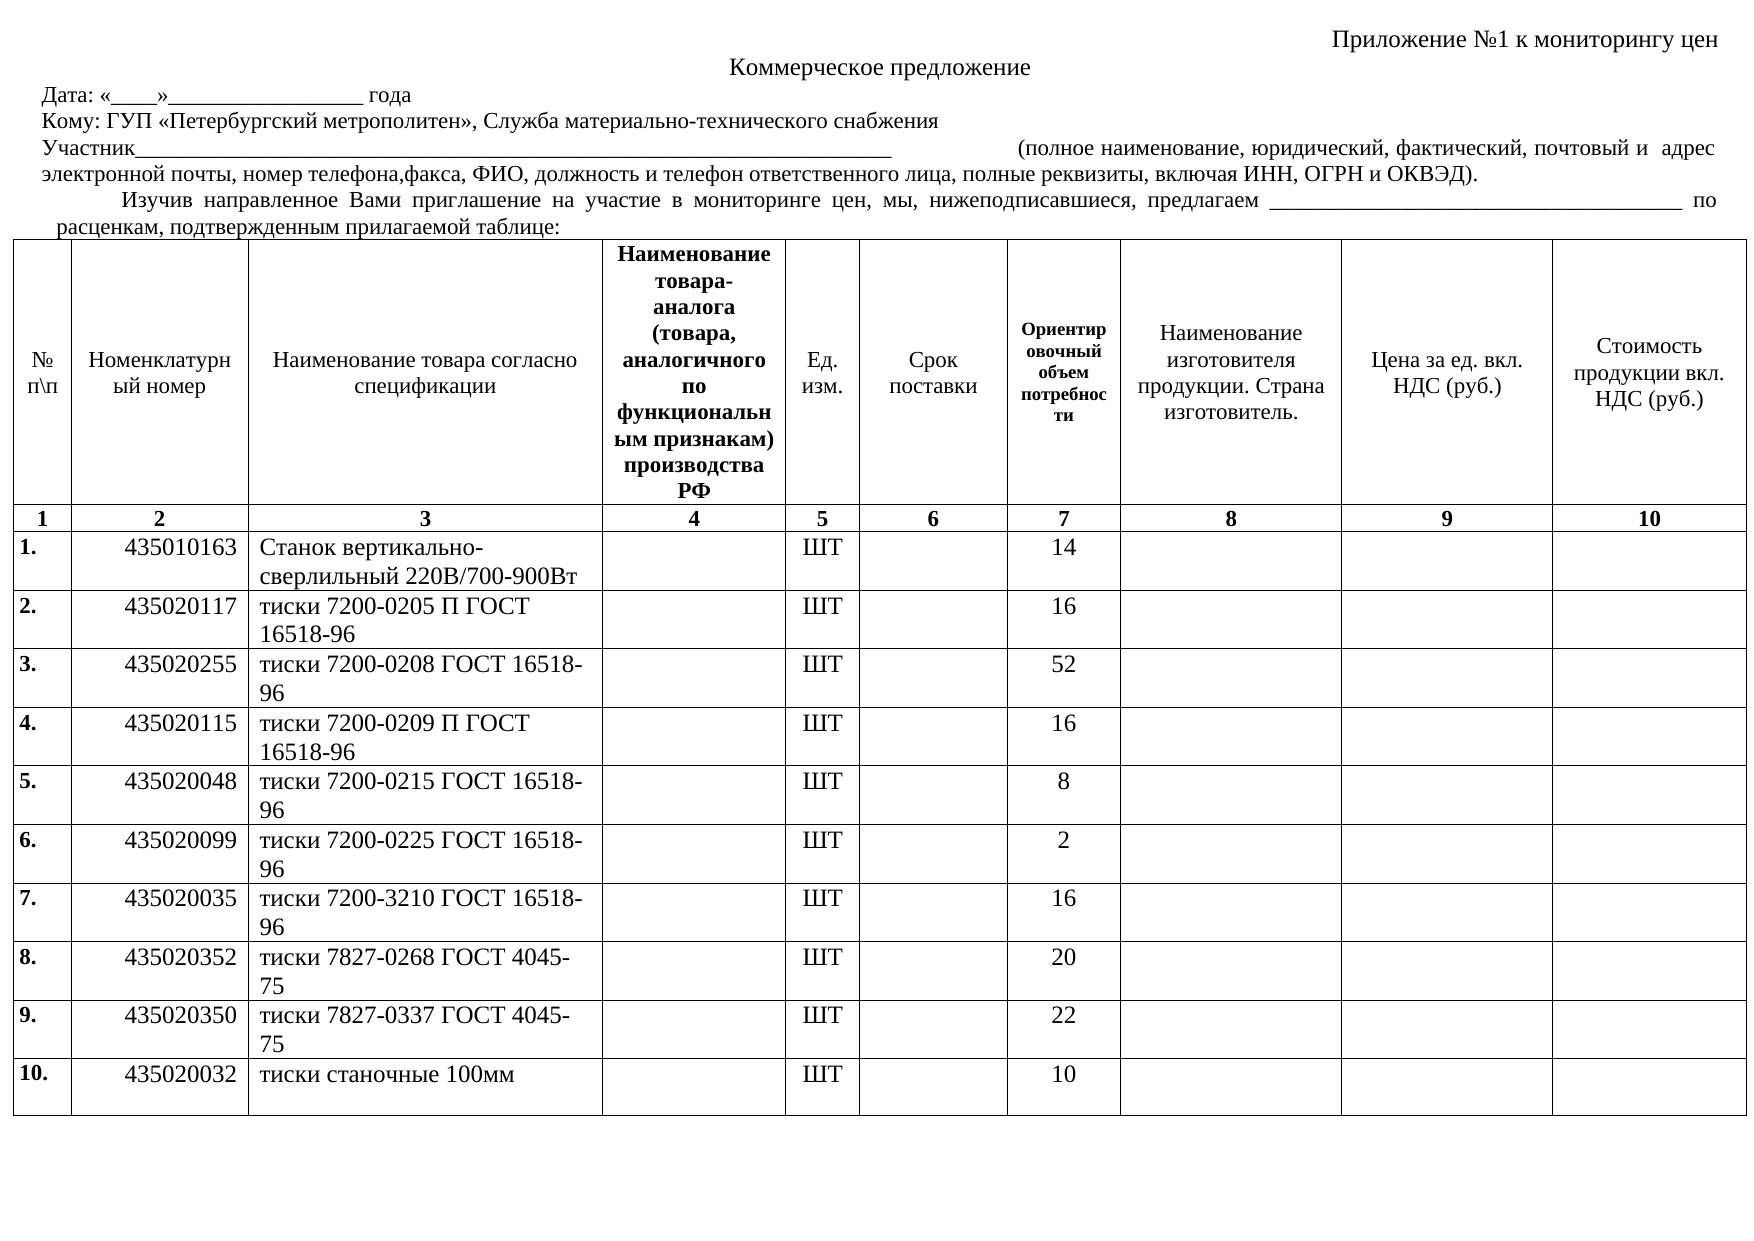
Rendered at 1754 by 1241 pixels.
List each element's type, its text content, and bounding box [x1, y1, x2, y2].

table_cell 7 [1008, 505, 1120, 531]
table_cell ШТ [786, 649, 859, 707]
table_cell [860, 532, 1007, 590]
table_cell 435020352 [72, 942, 248, 999]
table_cell 16 [1008, 708, 1120, 765]
table_cell [14, 942, 71, 999]
table_cell [603, 591, 785, 648]
text Кому: ГУП «Петербургский метрополитен», Служба материально-технического снабжения [41, 107, 1718, 134]
table_cell [1342, 1059, 1552, 1115]
table_cell [1121, 708, 1341, 765]
table_cell 435020048 [72, 766, 248, 824]
table_cell 435020035 [72, 884, 248, 941]
table_cell [603, 825, 785, 882]
table_cell 4 [603, 505, 785, 531]
table_cell тиски 7200-0205 П ГОСТ 16518-96 [249, 591, 602, 648]
table_cell 435020099 [72, 825, 248, 882]
table_cell [1553, 532, 1746, 590]
table_cell [603, 532, 785, 590]
table_cell [860, 884, 1007, 941]
table_cell [1553, 1001, 1746, 1058]
table_cell [1553, 591, 1746, 648]
table_cell 14 [1008, 532, 1120, 590]
text Дата: «____»_________________ года [41, 81, 1718, 107]
table_cell тиски 7827-0268 ГОСТ 4045-75 [249, 942, 602, 999]
table_cell 435020350 [72, 1001, 248, 1058]
table_cell ШТ [786, 1001, 859, 1058]
table_cell [14, 591, 71, 648]
text Коммерческое предложение [41, 52, 1718, 81]
table_cell [1121, 825, 1341, 882]
table_cell 16 [1008, 591, 1120, 648]
table_cell [1342, 649, 1552, 707]
table_cell тиски 7200-0225 ГОСТ 16518-96 [249, 825, 602, 882]
table_cell 435020032 [72, 1059, 248, 1115]
table_cell [1121, 649, 1341, 707]
table_cell [1553, 649, 1746, 707]
table_cell 10 [1553, 505, 1746, 531]
table_cell тиски 7827-0337 ГОСТ 4045-75 [249, 1001, 602, 1058]
table_cell [14, 1059, 71, 1115]
table_cell [14, 825, 71, 882]
table_cell [860, 1059, 1007, 1115]
table_cell [1553, 708, 1746, 765]
table_cell 8 [1121, 505, 1341, 531]
table_cell [1342, 1001, 1552, 1058]
table_header Срок поставки [860, 240, 1007, 504]
table_cell тиски 7200-3210 ГОСТ 16518-96 [249, 884, 602, 941]
table_cell ШТ [786, 1059, 859, 1115]
table_cell 8 [1008, 766, 1120, 824]
table_cell [1342, 825, 1552, 882]
table_header № п\п [14, 240, 71, 504]
table_cell ШТ [786, 766, 859, 824]
table_cell [1121, 532, 1341, 590]
table_cell [1342, 708, 1552, 765]
table_cell тиски 7200-0209 П ГОСТ 16518-96 [249, 708, 602, 765]
table_header Наименование товара согласно спецификации [249, 240, 602, 504]
table_cell [860, 591, 1007, 648]
table_cell 435020117 [72, 591, 248, 648]
table_cell [14, 708, 71, 765]
table_cell 16 [1008, 884, 1120, 941]
table_header Наименование товара-аналога (товара, аналогичного по функциональным признакам) производства РФ [603, 240, 785, 504]
table_cell 2 [1008, 825, 1120, 882]
table_header Номенклатурный номер [72, 240, 248, 504]
table_cell [1121, 591, 1341, 648]
text Приложение №1 к мониторингу цен [41, 24, 1718, 52]
table_header Наименование изготовителя продукции. Страна изготовитель. [1121, 240, 1341, 504]
table_cell [1121, 766, 1341, 824]
table_cell [860, 708, 1007, 765]
table_cell [1553, 825, 1746, 882]
table_cell [603, 1001, 785, 1058]
table_cell [1121, 884, 1341, 941]
table_cell ШТ [786, 825, 859, 882]
table_cell Станок вертикально-сверлильный 220В/700-900Вт [249, 532, 602, 590]
table_cell [603, 884, 785, 941]
table_cell 10 [1008, 1059, 1120, 1115]
table_cell [1553, 766, 1746, 824]
table_cell [860, 766, 1007, 824]
table_cell [1553, 884, 1746, 941]
table_cell [603, 766, 785, 824]
table_cell [1342, 591, 1552, 648]
table_cell тиски 7200-0215 ГОСТ 16518-96 [249, 766, 602, 824]
table_cell 6 [860, 505, 1007, 531]
table_cell [860, 825, 1007, 882]
table_cell [1342, 942, 1552, 999]
table_cell 9 [1342, 505, 1552, 531]
table_cell ШТ [786, 884, 859, 941]
table_header Цена за ед. вкл. НДС (руб.) [1342, 240, 1552, 504]
table_cell ШТ [786, 591, 859, 648]
table_cell [14, 766, 71, 824]
table_cell [14, 1001, 71, 1058]
table_cell [603, 708, 785, 765]
table_cell 3 [249, 505, 602, 531]
table_cell 2 [72, 505, 248, 531]
table_cell [14, 532, 71, 590]
table_cell 435010163 [72, 532, 248, 590]
table_cell 5 [786, 505, 859, 531]
table_cell [1342, 766, 1552, 824]
table_cell [1342, 884, 1552, 941]
table_cell [1342, 532, 1552, 590]
table_cell [1121, 1059, 1341, 1115]
table_header Ед. изм. [786, 240, 859, 504]
text Участник__________________________________________________________________ (полное наименование, юридический, фактический, почтовый и адрес электронной почты, номер телефона,факса, ФИО, должность и телефон ответственного лица, полные реквизиты, включая ИНН, ОГРН и ОКВЭД). [41, 134, 1718, 187]
table_cell [1121, 1001, 1341, 1058]
table_cell [14, 649, 71, 707]
table_cell 435020115 [72, 708, 248, 765]
table_header Ориентировочный объем потребности [1008, 240, 1120, 504]
table_header Стоимость продукции вкл. НДС (руб.) [1553, 240, 1746, 504]
table_cell [1553, 1059, 1746, 1115]
table_cell [860, 649, 1007, 707]
table_cell тиски станочные 100мм [249, 1059, 602, 1115]
table_cell 22 [1008, 1001, 1120, 1058]
table_cell [603, 649, 785, 707]
table_cell [1121, 942, 1341, 999]
table_cell [603, 1059, 785, 1115]
table_cell ШТ [786, 532, 859, 590]
table_cell 1 [14, 505, 71, 531]
text Изучив направленное Вами приглашение на участие в мониторинге цен, мы, нижеподписавшиеся, предлагаем ____________________________________ по расценкам, подтвержденным прилагаемой таблице: [56, 187, 1718, 239]
table_cell 52 [1008, 649, 1120, 707]
table_cell ШТ [786, 708, 859, 765]
table_cell ШТ [786, 942, 859, 999]
table_cell [14, 884, 71, 941]
table_cell 435020255 [72, 649, 248, 707]
table_cell [1553, 942, 1746, 999]
table_cell [603, 942, 785, 999]
table_cell тиски 7200-0208 ГОСТ 16518-96 [249, 649, 602, 707]
table_cell [860, 1001, 1007, 1058]
table_cell [860, 942, 1007, 999]
table_cell 20 [1008, 942, 1120, 999]
